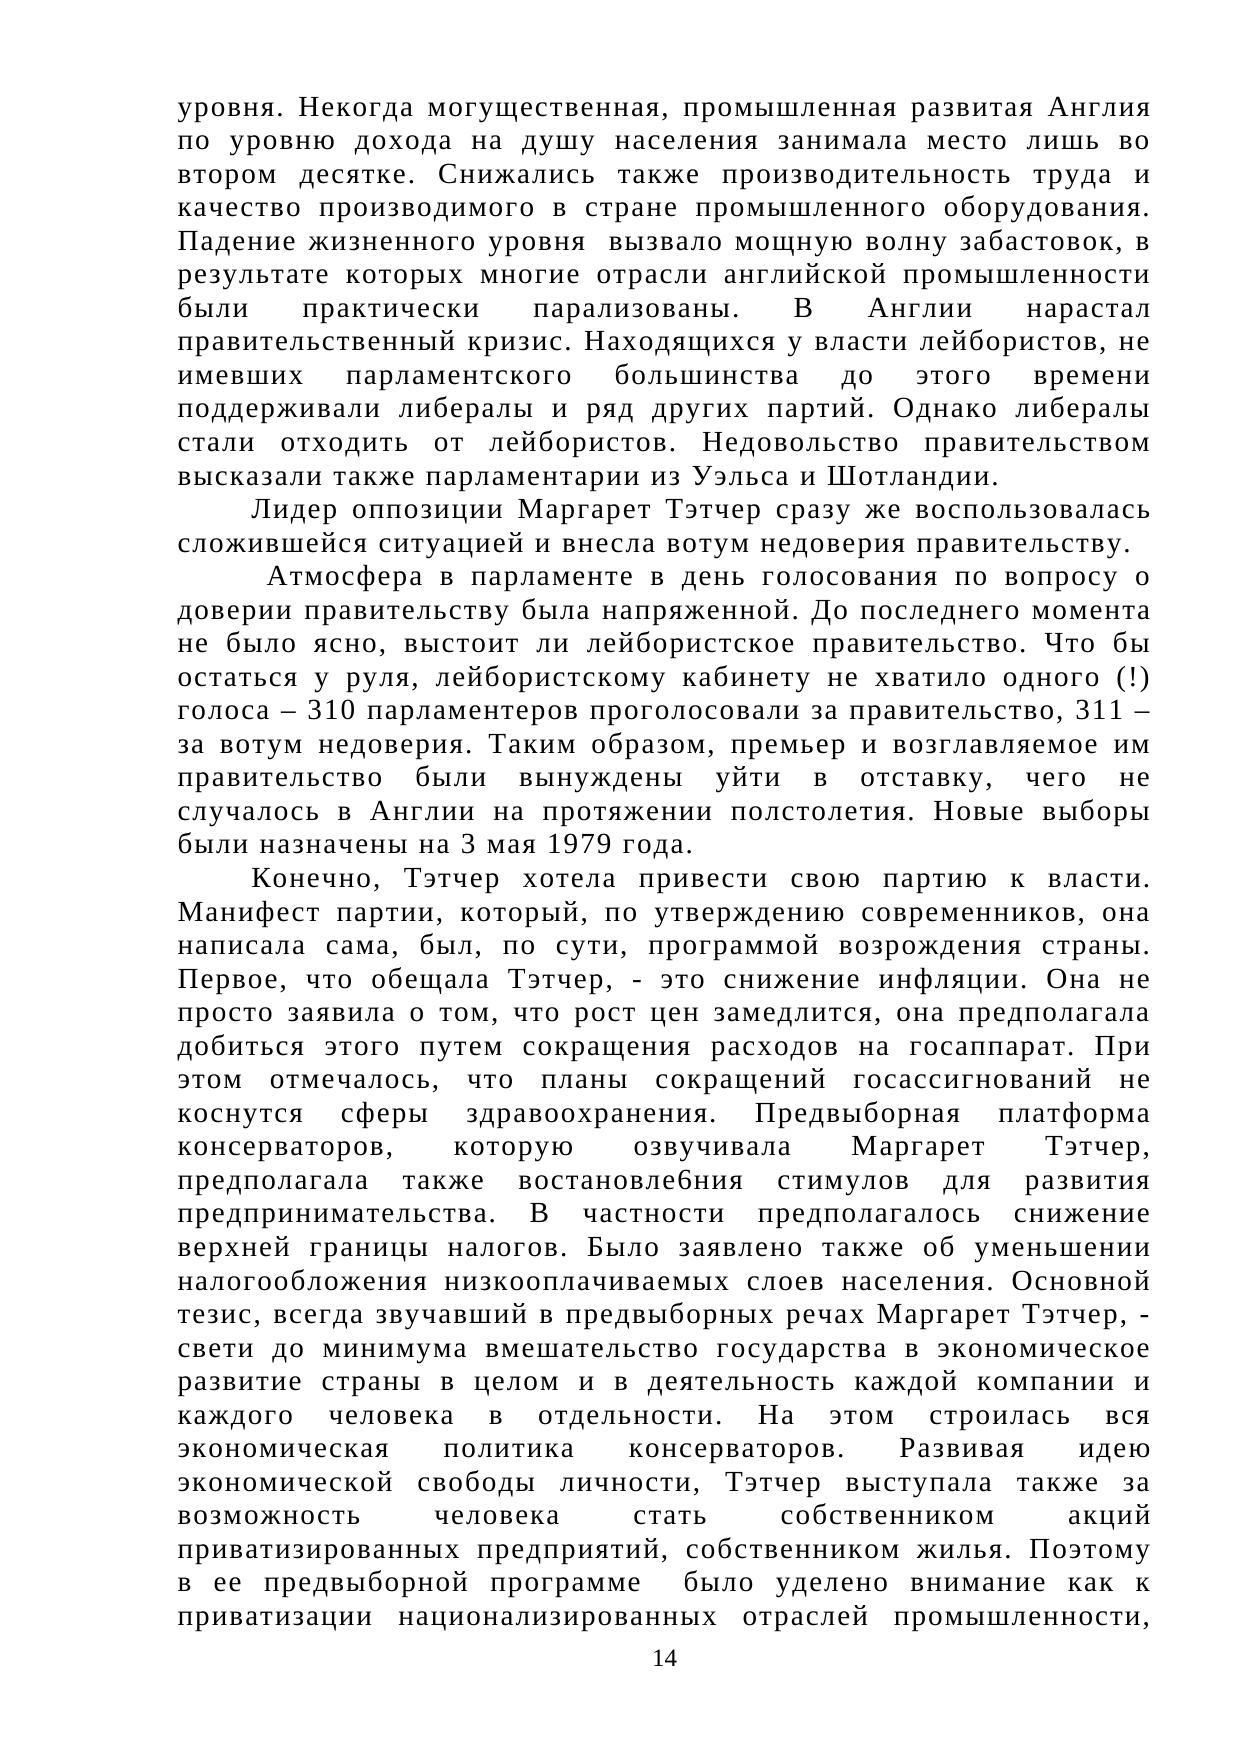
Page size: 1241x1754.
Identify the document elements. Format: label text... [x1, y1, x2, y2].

text Лидер оппозиции Маргарет Тэтчер сразу же воспользовалась сложившейся ситуацией и внесла вотум недоверия правительству. Атмосфера в парламенте в день голосования по вопросу о доверии правительству была напряженной. До последнего момента не было ясно, выстоит ли лейбористское правительство. Что бы остаться у руля, лейбористскому кабинету не хватило одного (!) голоса – 310 парламентеров проголосовали за правительство, 311 – за вотум недоверия. Таким образом, премьер и возглавляемое им правительство были вынуждены уйти в отставку, чего не случалось в Англии на протяжении полстолетия. Новые выборы были назначены на 3 мая 1979 года. [177, 491, 1152, 860]
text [177, 860, 1152, 1632]
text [177, 89, 1152, 491]
